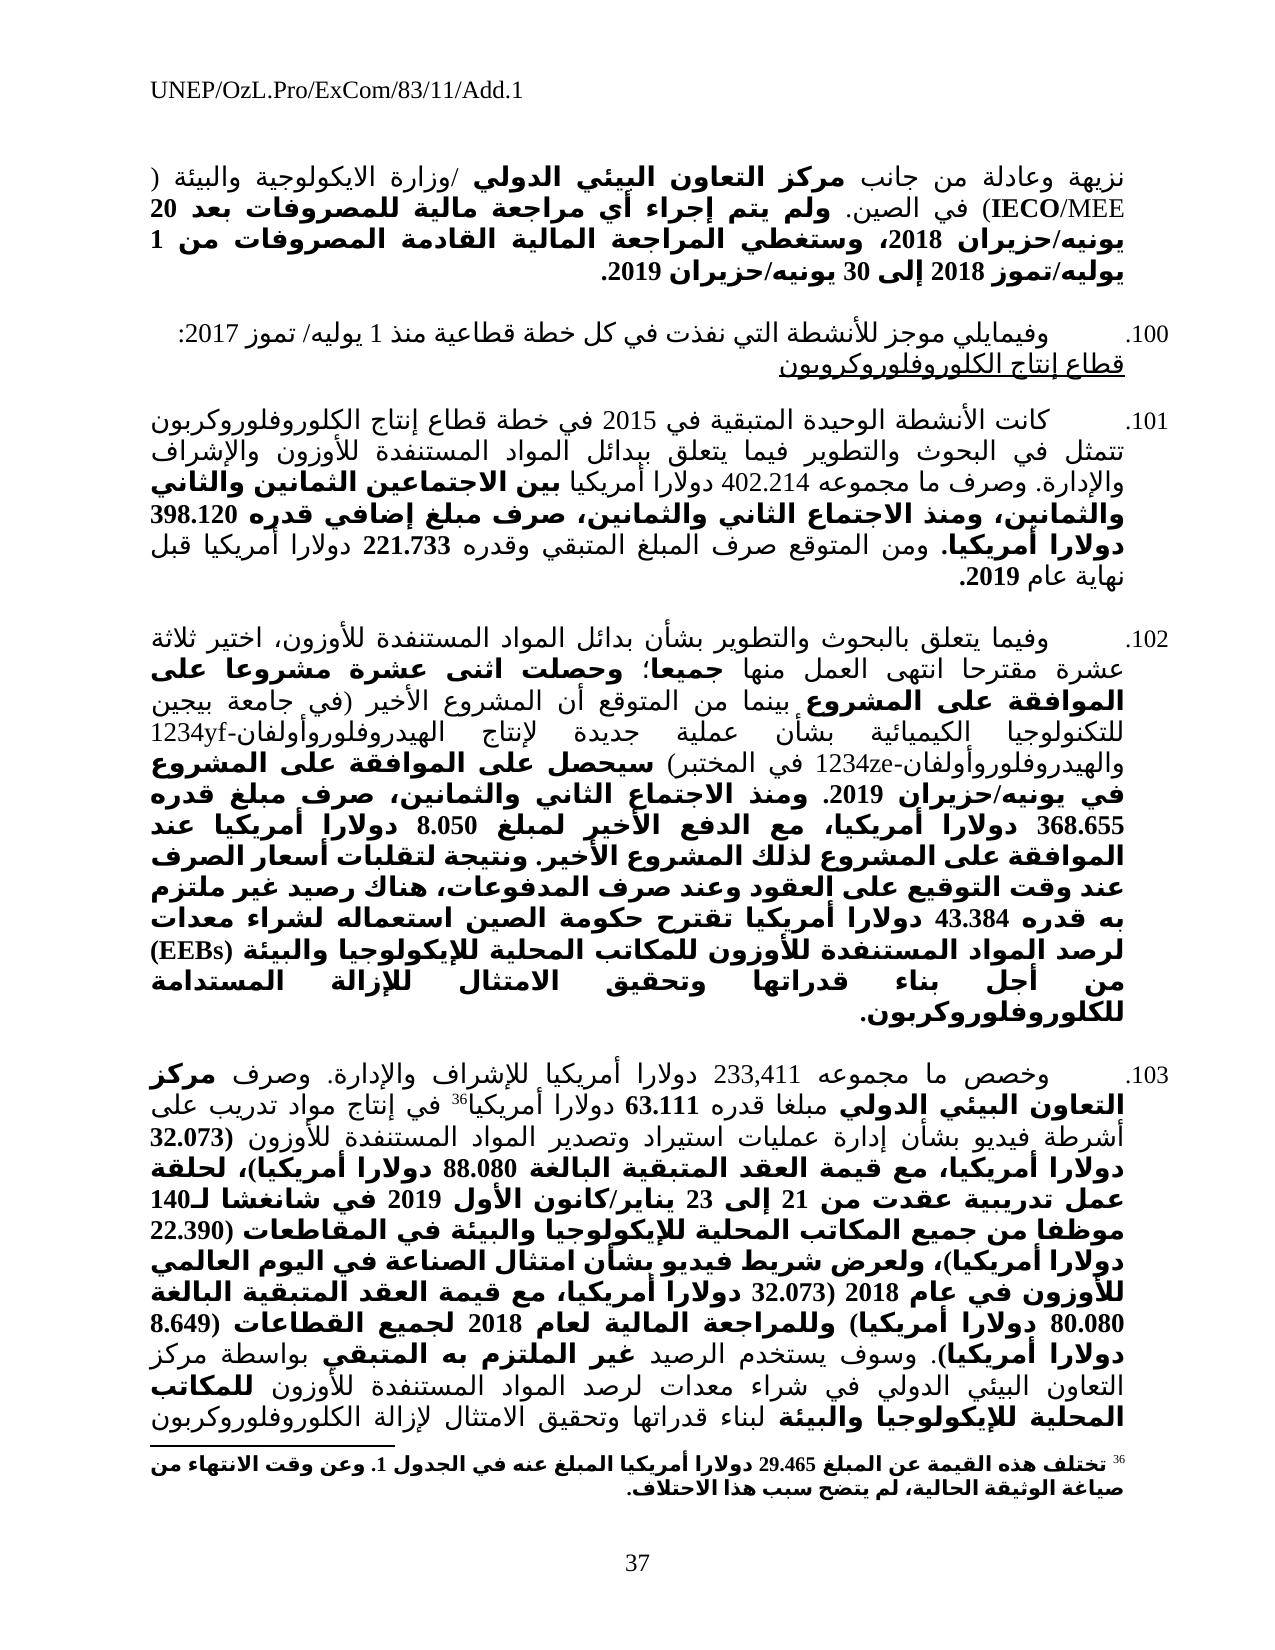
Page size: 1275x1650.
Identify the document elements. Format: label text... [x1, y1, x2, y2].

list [150, 161, 1125, 286]
list وفيمايلي موجز للأنشطة التي نفذت في كل خطة قطاعية منذ 1 يوليه/ تموز 2017: [150, 317, 1125, 348]
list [150, 1058, 1125, 1432]
list وفيما يتعلق بالبحوث والتطوير بشأن بدائل المواد المستنفدة للأوزون، اختير ثلاثة عشرة مقترحا انتهى العمل منها جميعا؛ وحصلت اثنى عشرة مشروعا على الموافقة على المشروع بينما من المتوقع أن المشروع الأخير (في جامعة بيجين للتكنولوجيا الكيميائية بشأن عملية جديدة لإنتاج الهيدروفلوروأولفان-1234yf والهيدروفلوروأولفان-1234ze في المختبر) سيحصل على الموافقة على المشروع في يونيه/حزيران 2019. ومنذ الاجتماع الثاني والثمانين، صرف مبلغ قدره 368.655 دولارا أمريكيا، مع الدفع الأخير لمبلغ 8.050 دولارا أمريكيا عند الموافقة على المشروع لذلك المشروع الأخير. ونتيجة لتقلبات أسعار الصرف عند وقت التوقيع على العقود وعند صرف المدفوعات، هناك رصيد غير ملتزم به قدره 43.384 دولارا أمريكيا تقترح حكومة الصين استعماله لشراء معدات لرصد المواد المستنفدة للأوزون للمكاتب المحلية للإيكولوجيا والبيئة (EEBs) من أجل بناء قدراتها وتحقيق الامتثال للإزالة المستدامة للكلوروفلوروكربون. [150, 622, 1125, 1027]
text قطاع إنتاج الكلوروفلوروكروبون [150, 348, 1125, 379]
list كانت الأنشطة الوحيدة المتبقية في 2015 في خطة قطاع إنتاج الكلوروفلوروكربون تتمثل في البحوث والتطوير فيما يتعلق ببدائل المواد المستنفدة للأوزون والإشراف والإدارة. وصرف ما مجموعه 402.214 دولارا أمريكيا بين الاجتماعين الثمانين والثاني والثمانين، ومنذ الاجتماع الثاني والثمانين، صرف مبلغ إضافي قدره 398.120 دولارا أمريكيا. ومن المتوقع صرف المبلغ المتبقي وقدره 221.733 دولارا أمريكيا قبل نهاية عام 2019. [150, 404, 1125, 591]
